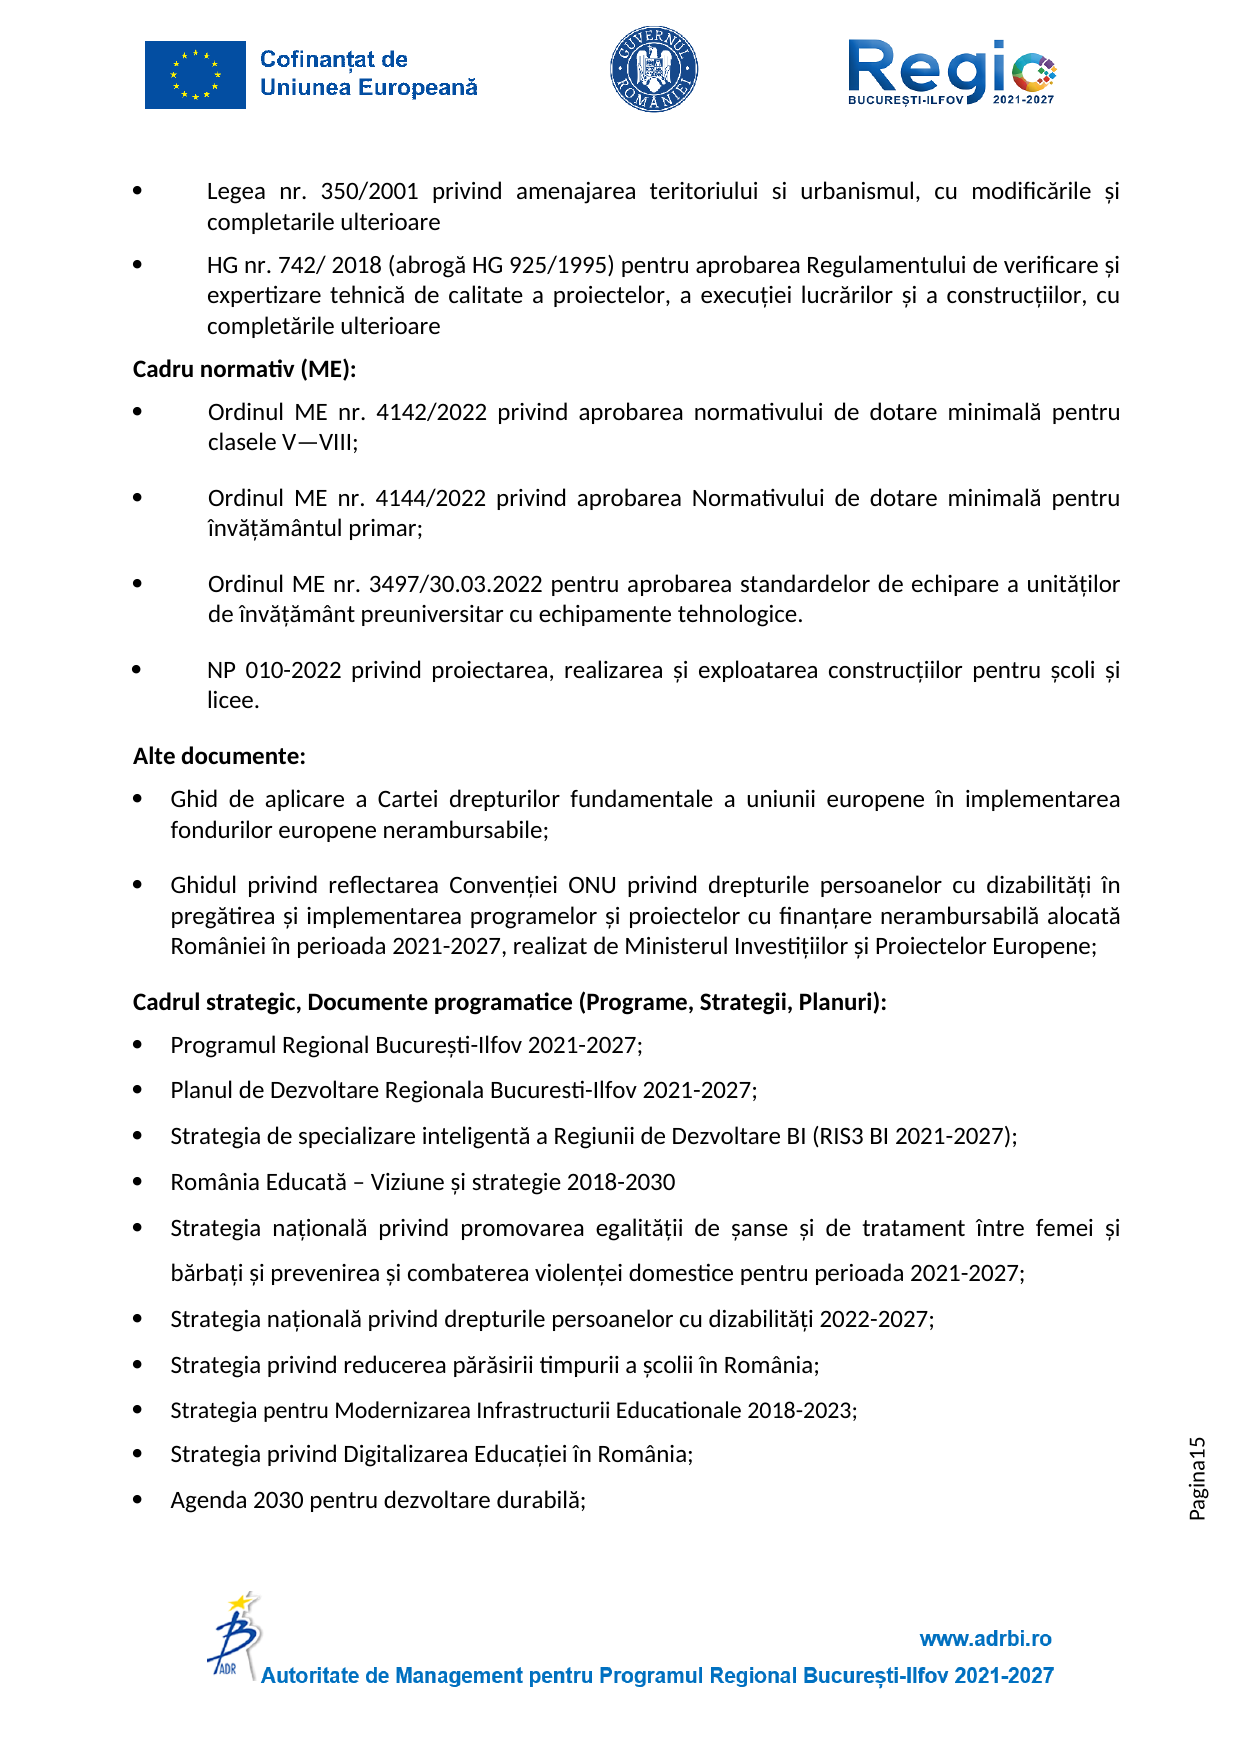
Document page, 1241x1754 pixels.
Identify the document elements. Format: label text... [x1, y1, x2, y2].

list Strategia privind reducerea părăsirii timpurii a școlii în România; [133, 1349, 1122, 1379]
list Strategia pentru Modernizarea Infrastructurii Educationale 2018-2023; [133, 1395, 1122, 1424]
list Ghid de aplicare a Cartei drepturilor fundamentale a uniunii europene în implementarea fondurilor europene nerambursabile; [133, 783, 1122, 844]
list Legea nr. 350/2001 privind amenajarea teritoriului si urbanismul, cu modificările și completarile ulterioare [133, 175, 1122, 236]
text Cadru normativ (ME): [133, 353, 1122, 383]
list Programul Regional București-Ilfov 2021-2027; [133, 1029, 1122, 1059]
list Agenda 2030 pentru dezvoltare durabilă; [133, 1484, 1122, 1515]
list Planul de Dezvoltare Regionala Bucuresti-Ilfov 2021-2027; [133, 1074, 1122, 1105]
picture [141, 24, 1086, 113]
list Strategia de specializare inteligentă a Regiunii de Dezvoltare BI (RIS3 BI 2021-2027); [133, 1120, 1122, 1151]
list Ghidul privind reflectarea Convenției ONU privind drepturile persoanelor cu dizabilități în pregătirea și implementarea programelor și proiectelor cu finanțare nerambursabilă alocată României în perioada 2021-2027, realizat de Ministerul Investițiilor și Proiectelor Europene; [133, 869, 1122, 961]
list Ordinul ME nr. 4142/2022 privind aprobarea normativului de dotare minimală pentru clasele V—VIII; [133, 396, 1122, 457]
list Strategia națională privind drepturile persoanelor cu dizabilități 2022-2027; [133, 1303, 1122, 1334]
list Strategia privind Digitalizarea Educației în România; [133, 1438, 1122, 1469]
picture [167, 1588, 1094, 1700]
list Ordinul ME nr. 3497/30.03.2022 pentru aprobarea standardelor de echipare a unităților de învățământ preuniversitar cu echipamente tehnologice. [133, 568, 1122, 629]
list NP 010-2022 privind proiectarea, realizarea și exploatarea construcțiilor pentru școli și licee. [132, 654, 1122, 715]
text Alte documente: [133, 740, 1122, 771]
list HG nr. 742/ 2018 (abrogă HG 925/1995) pentru aprobarea Regulamentului de verificare și expertizare tehnică de calitate a proiectelor, a execuției lucrărilor și a construcțiilor, cu completările ulterioare [133, 249, 1122, 341]
list Ordinul ME nr. 4144/2022 privind aprobarea Normativului de dotare minimală pentru învățământul primar; [133, 482, 1122, 543]
list România Educată – Viziune și strategie 2018-2030 [133, 1166, 1122, 1197]
list Strategia națională privind promovarea egalității de șanse și de tratament între femei și bărbați și prevenirea și combaterea violenței domestice pentru perioada 2021-2027; [133, 1212, 1122, 1288]
text Cadrul strategic, Documente programatice (Programe, Strategii, Planuri): [133, 986, 1122, 1016]
